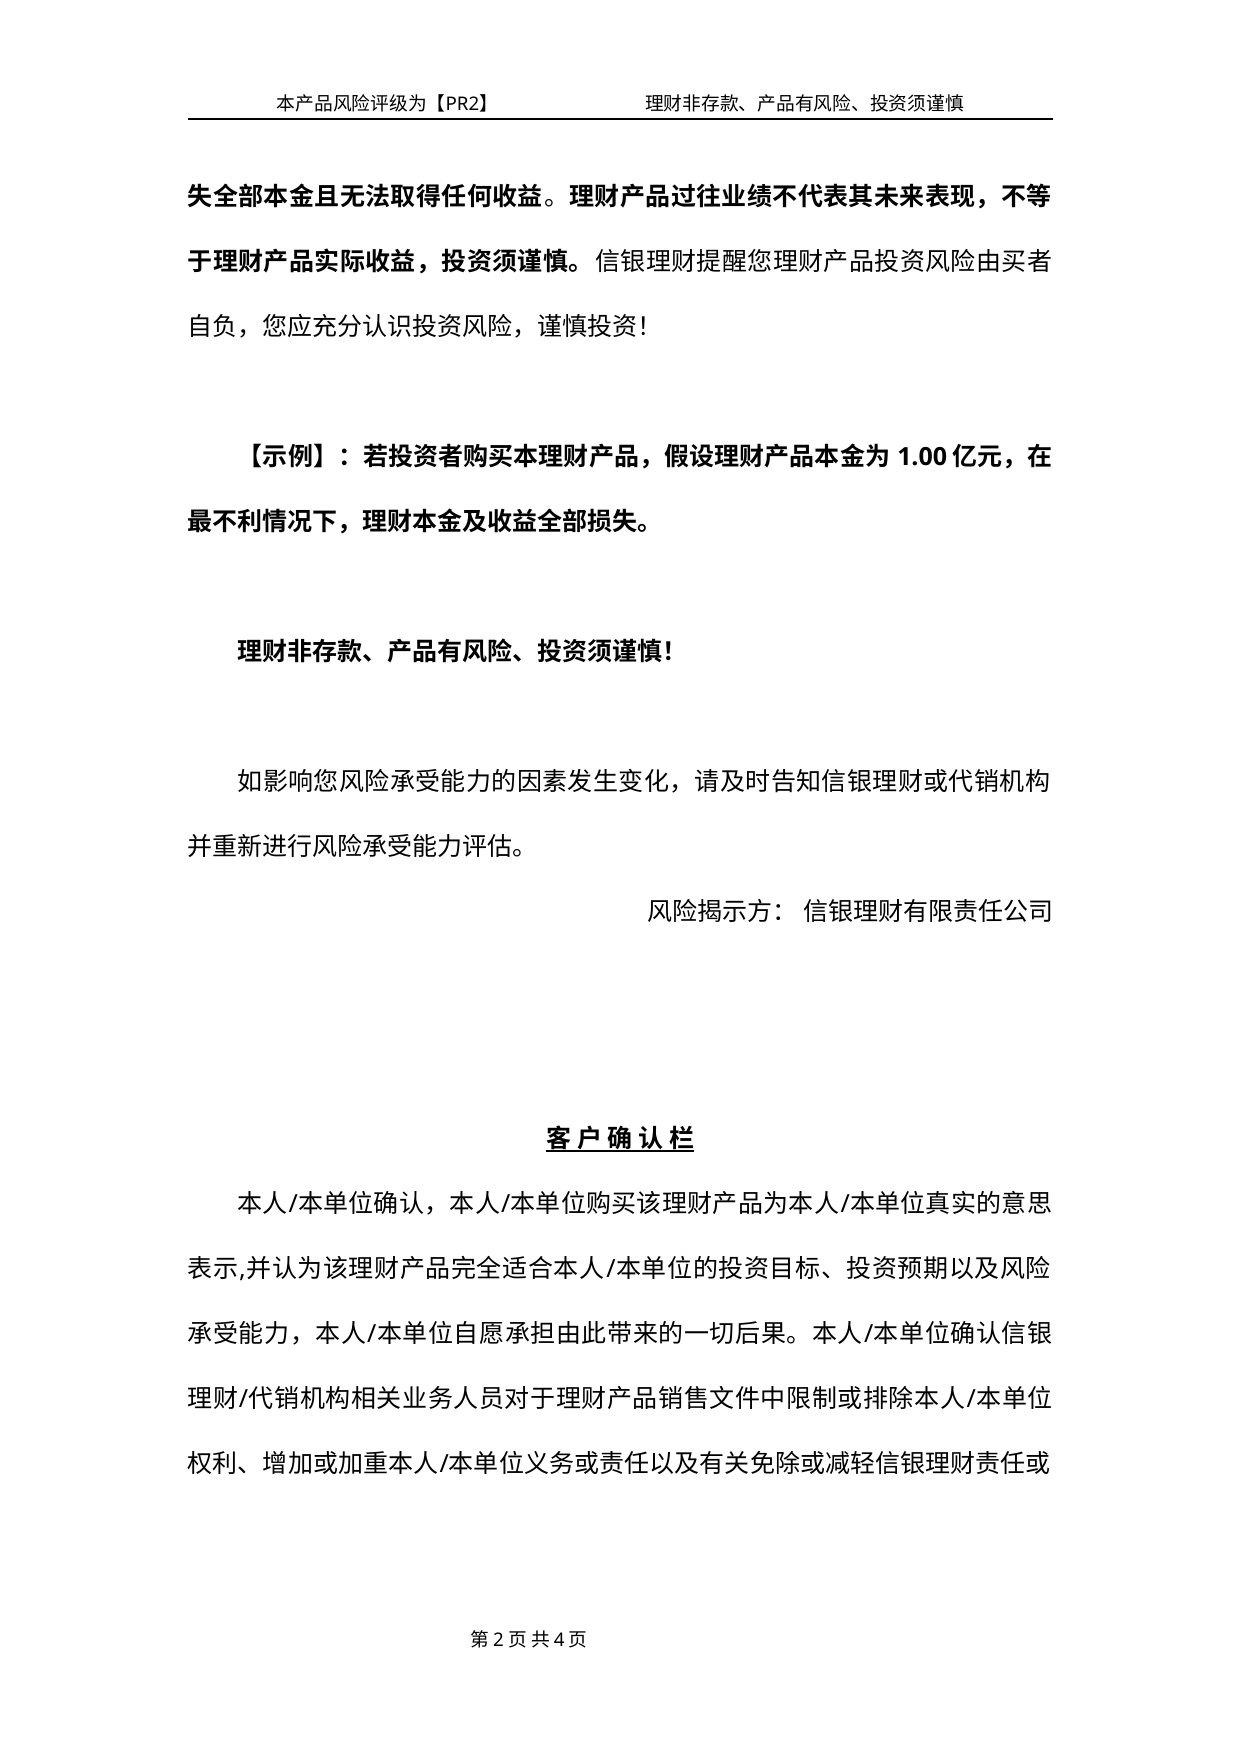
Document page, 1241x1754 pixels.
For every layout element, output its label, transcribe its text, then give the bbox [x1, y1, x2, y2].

text 客 户 确 认 栏 [187, 1104, 1053, 1169]
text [187, 1169, 1053, 1494]
text 【示例】：若投资者购买本理财产品，假设理财产品本金为1.00亿元，在最不利情况下，理财本金及收益全部损失。 [187, 422, 1053, 552]
text 理财非存款、产品有风险、投资须谨慎！ [187, 617, 1053, 682]
text 风险揭示方： 信银理财有限责任公司 [187, 877, 1053, 942]
text 如影响您风险承受能力的因素发生变化，请及时告知信银理财或代销机构并重新进行风险承受能力评估。 [187, 747, 1053, 877]
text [187, 162, 1053, 357]
